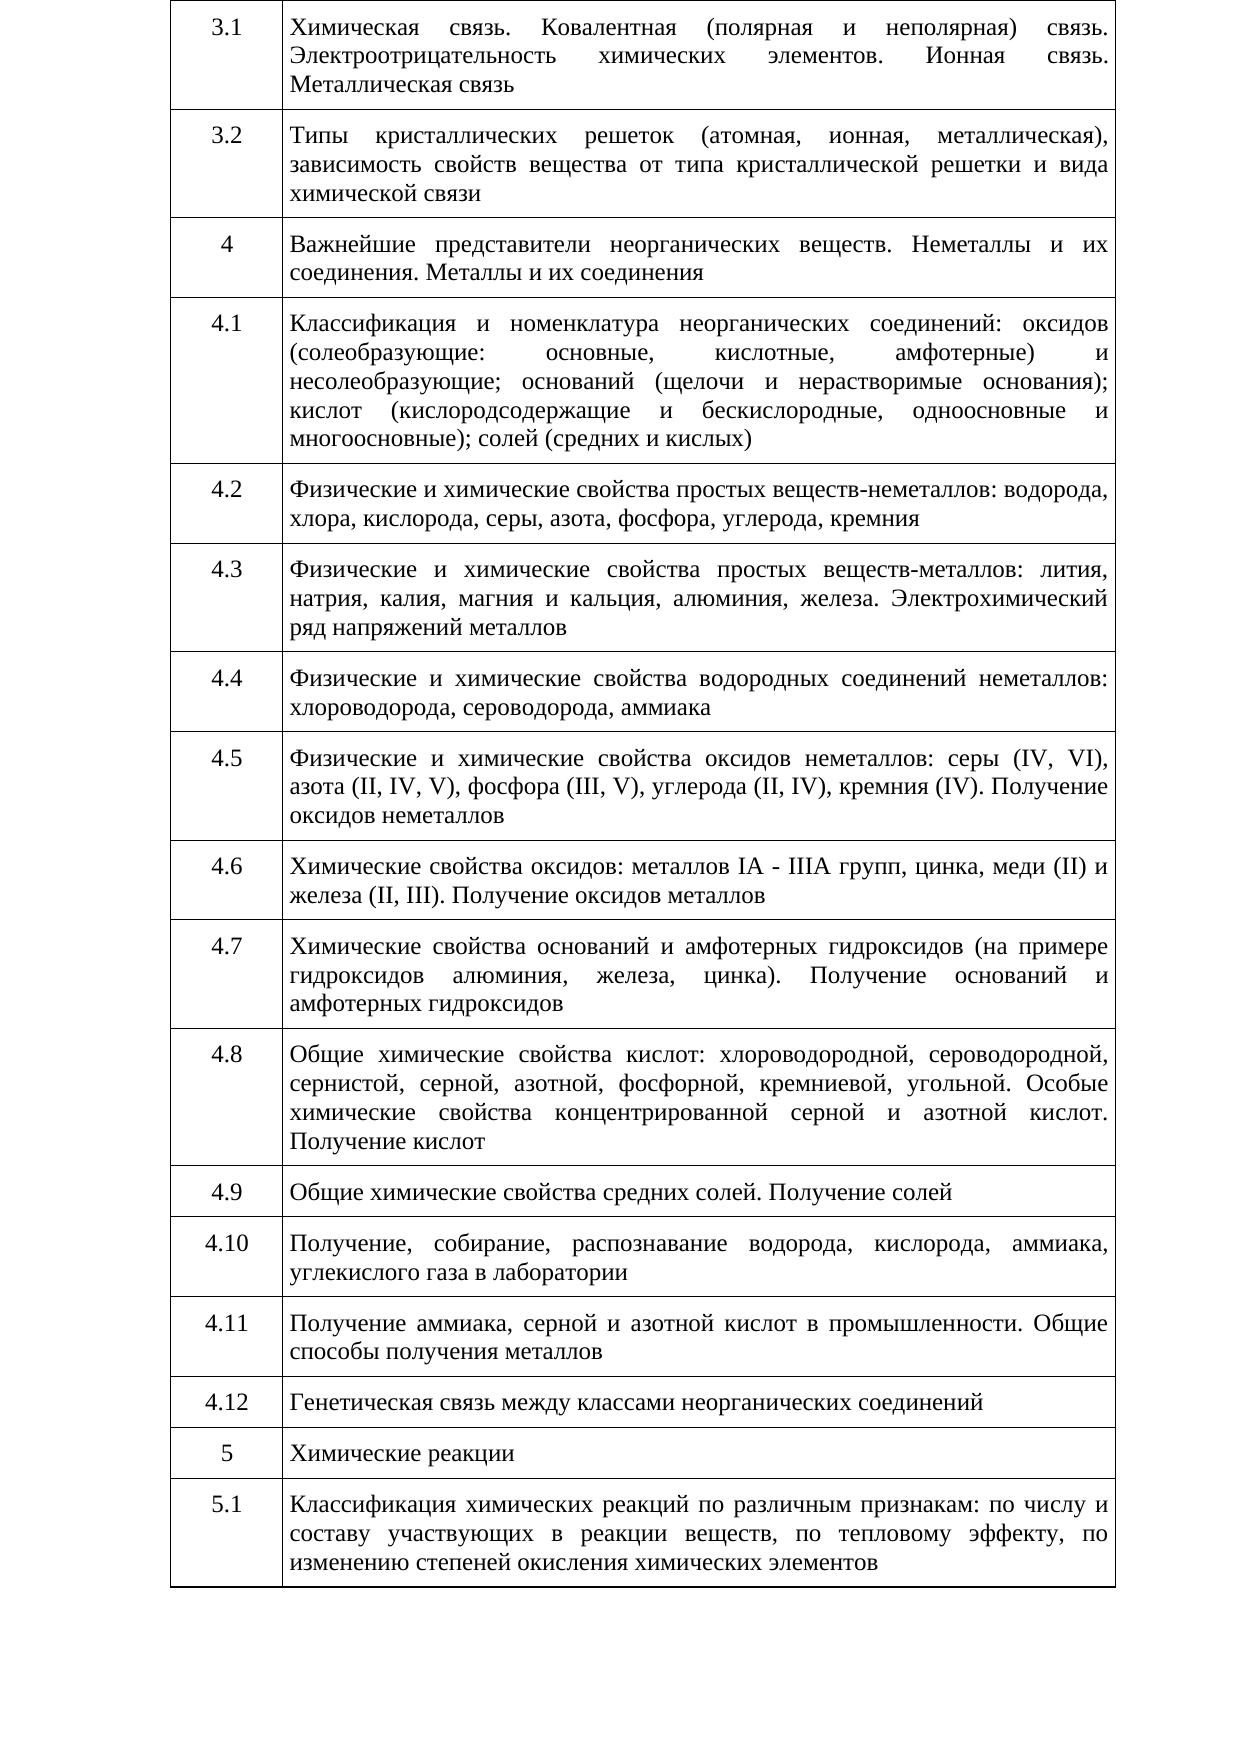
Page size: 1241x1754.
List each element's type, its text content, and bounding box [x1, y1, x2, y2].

table_cell Классификация химических реакций по различным признакам: по числу и составу участвующих в реакции веществ, по тепловому эффекту, по изменению степеней окисления химических элементов [283, 1479, 1115, 1586]
table_cell Физические и химические свойства водородных соединений неметаллов: хлороводорода, сероводорода, аммиака [283, 652, 1115, 731]
table_cell Важнейшие представители неорганических веществ. Неметаллы и их соединения. Металлы и их соединения [283, 218, 1115, 297]
table_cell Химическая связь. Ковалентная (полярная и неполярная) связь. Электроотрицательность химических элементов. Ионная связь. Металлическая связь [283, 1, 1115, 108]
table_cell 4.10 [171, 1217, 282, 1296]
table_cell 4.12 [171, 1377, 282, 1427]
table_cell 5.1 [171, 1479, 282, 1586]
table_cell Химические свойства оснований и амфотерных гидроксидов (на примере гидроксидов алюминия, железа, цинка). Получение оснований и амфотерных гидроксидов [283, 920, 1115, 1028]
table_cell Получение, собирание, распознавание водорода, кислорода, аммиака, углекислого газа в лаборатории [283, 1217, 1115, 1296]
table_cell Химические свойства оксидов: металлов IA - IIIA групп, цинка, меди (II) и железа (II, III). Получение оксидов металлов [283, 841, 1115, 919]
table_cell 4.9 [171, 1166, 282, 1216]
table_cell Получение аммиака, серной и азотной кислот в промышленности. Общие способы получения металлов [283, 1297, 1115, 1376]
table_cell 4.2 [171, 464, 282, 543]
table_cell Классификация и номенклатура неорганических соединений: оксидов (солеобразующие: основные, кислотные, амфотерные) и несолеобразующие; оснований (щелочи и нерастворимые основания); кислот (кислородсодержащие и бескислородные, одноосновные и многоосновные); солей (средних и кислых) [283, 298, 1115, 463]
table_cell 4.5 [171, 732, 282, 839]
table_cell 5 [171, 1428, 282, 1478]
table_cell 4.8 [171, 1029, 282, 1165]
table_cell 4.1 [171, 298, 282, 463]
table_cell 4.11 [171, 1297, 282, 1376]
table_cell Общие химические свойства средних солей. Получение солей [283, 1166, 1115, 1216]
table_cell 4.7 [171, 920, 282, 1028]
table_cell Генетическая связь между классами неорганических соединений [283, 1377, 1115, 1427]
table_cell 4.3 [171, 544, 282, 651]
table_cell Физические и химические свойства оксидов неметаллов: серы (IV, VI), азота (II, IV, V), фосфора (III, V), углерода (II, IV), кремния (IV). Получение оксидов неметаллов [283, 732, 1115, 839]
table_cell 3.2 [171, 110, 282, 217]
table_cell 4 [171, 218, 282, 297]
table_cell Типы кристаллических решеток (атомная, ионная, металлическая), зависимость свойств вещества от типа кристаллической решетки и вида химической связи [283, 110, 1115, 217]
table_cell 4.6 [171, 841, 282, 919]
table_cell Общие химические свойства кислот: хлороводородной, сероводородной, сернистой, серной, азотной, фосфорной, кремниевой, угольной. Особые химические свойства концентрированной серной и азотной кислот. Получение кислот [283, 1029, 1115, 1165]
table_cell 3.1 [171, 1, 282, 108]
table_cell Физические и химические свойства простых веществ-металлов: лития, натрия, калия, магния и кальция, алюминия, железа. Электрохимический ряд напряжений металлов [283, 544, 1115, 651]
table_cell Физические и химические свойства простых веществ-неметаллов: водорода, хлора, кислорода, серы, азота, фосфора, углерода, кремния [283, 464, 1115, 543]
table_cell 4.4 [171, 652, 282, 731]
table_cell Химические реакции [283, 1428, 1115, 1478]
